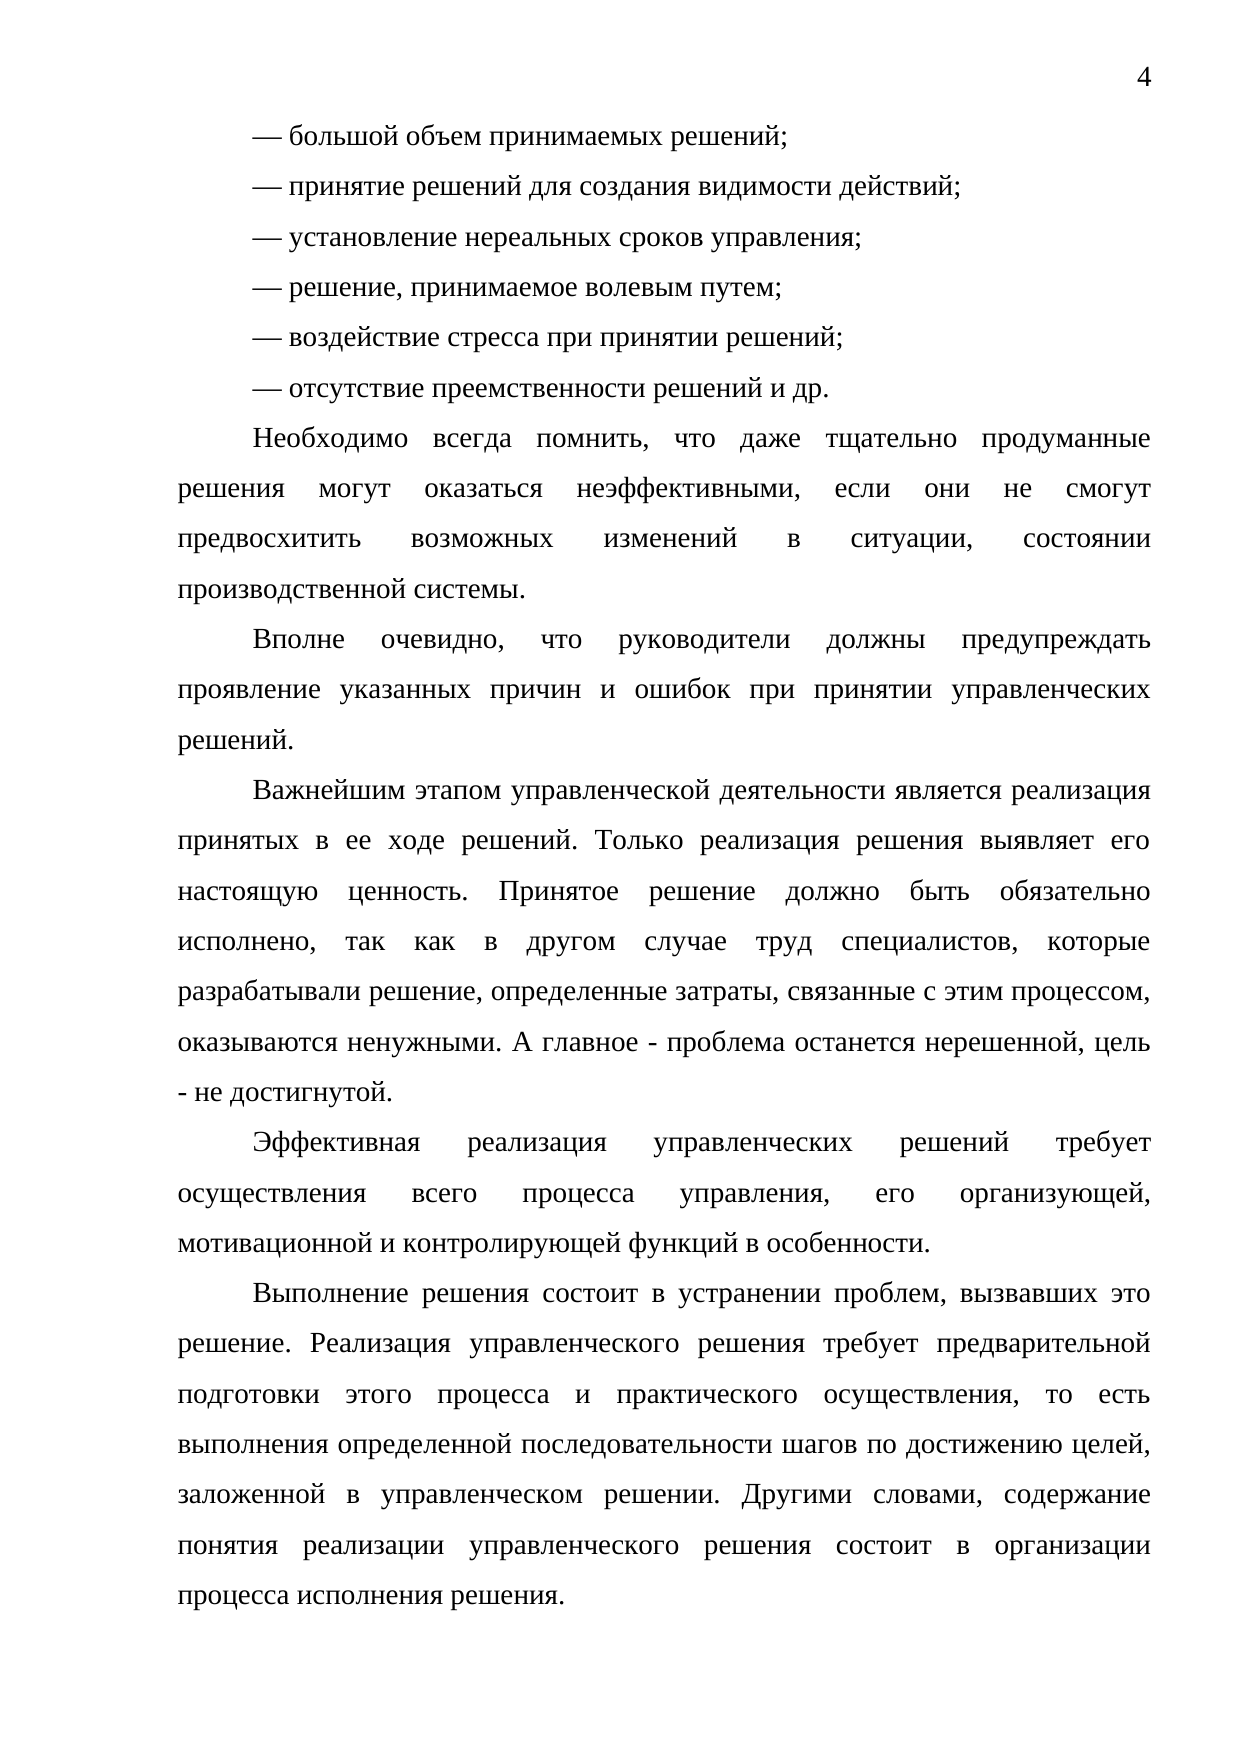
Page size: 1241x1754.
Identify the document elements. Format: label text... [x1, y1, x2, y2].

text — большой объем принимаемых решений; [177, 118, 1152, 152]
text — отсутствие преемственности решений и др. [177, 370, 1152, 403]
text Вполне очевидно, что руководители должны предупреждать проявление указанных причин и ошибок при принятии управленческих решений. [177, 621, 1152, 755]
text — установление нереальных сроков управления; [177, 219, 1152, 252]
text Эффективная реализация управленческих решений требует осуществления всего процесса управления, его организующей, мотивационной и контролирующей функций в особенности. [177, 1124, 1152, 1258]
text Важнейшим этапом управленческой деятельности является реализация принятых в ее ходе решений. Только реализация решения выявляет его настоящую ценность. Принятое решение должно быть обязательно исполнено, так как в другом случае труд специалистов, которые разрабатывали решение, определенные затраты, связанные с этим процессом, оказываются ненужными. А главное - проблема останется нерешенной, цель - не достигнутой. [177, 772, 1152, 1108]
text — решение, принимаемое волевым путем; [177, 269, 1152, 303]
text — воздействие стресса при принятии решений; [177, 319, 1152, 353]
text Выполнение решения состоит в устранении проблем, вызвавших это решение. Реализация управленческого решения требует предварительной подготовки этого процесса и практического осуществления, то есть выполнения определенной последовательности шагов по достижению целей, заложенной в управленческом решении. Другими словами, содержание понятия реализации управленческого решения состоит в организации процесса исполнения решения. [177, 1275, 1152, 1611]
text — принятие решений для создания видимости действий; [177, 168, 1152, 202]
text Необходимо всегда помнить, что даже тщательно продуманные решения могут оказаться неэффективными, если они не смогут предвосхитить возможных изменений в ситуации, состоянии производственной системы. [177, 420, 1152, 604]
